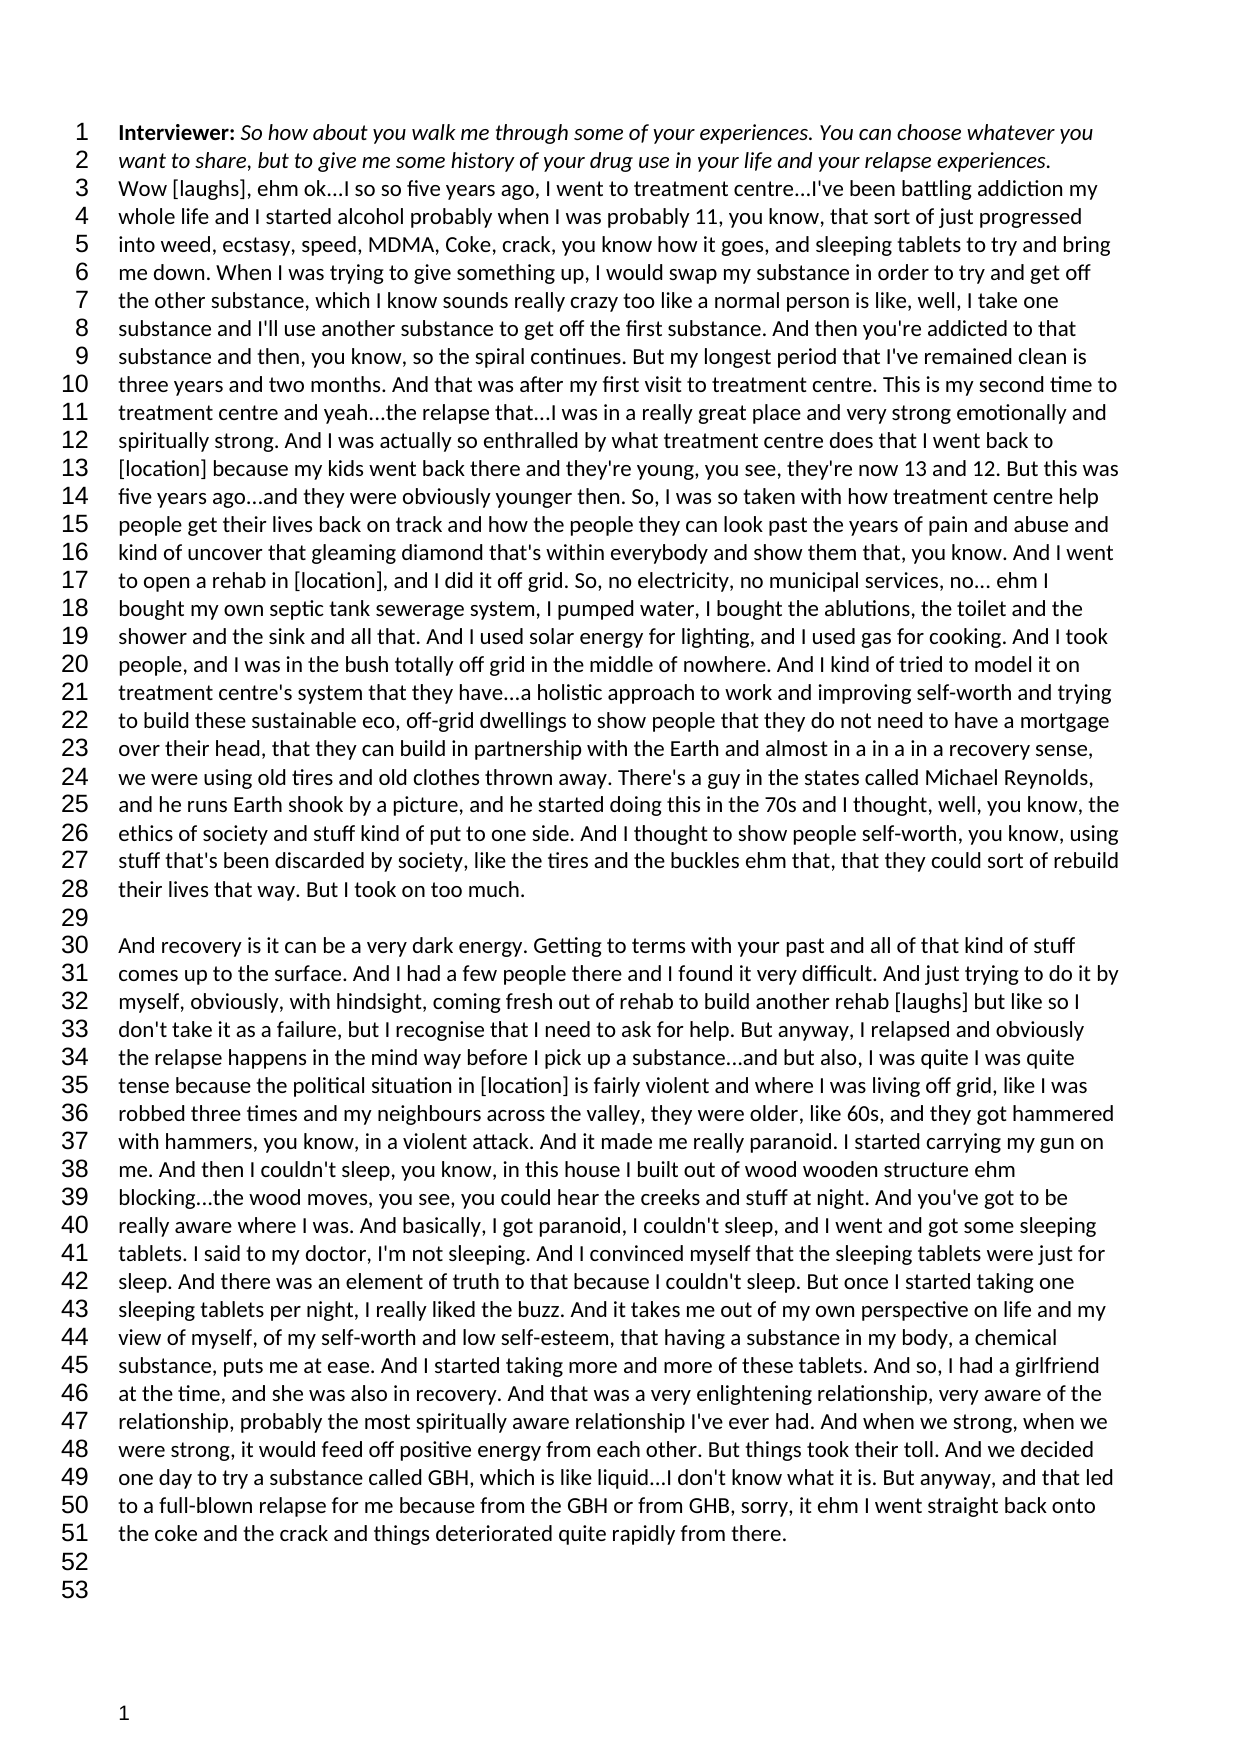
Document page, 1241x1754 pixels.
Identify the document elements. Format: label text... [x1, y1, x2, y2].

text And recovery is it can be a very dark energy. Getting to terms with your past and all of that kind of stuff comes up to the surface. And I had a few people there and I found it very difficult. And just trying to do it by myself, obviously, with hindsight, coming fresh out of rehab to build another rehab [laughs] but like so I don't take it as a failure, but I recognise that I need to ask for help. But anyway, I relapsed and obviously the relapse happens in the mind way before I pick up a substance...and but also, I was quite I was quite tense because the political situation in [location] is fairly violent and where I was living off grid, like I was robbed three times and my neighbours across the valley, they were older, like 60s, and they got hammered with hammers, you know, in a violent attack. And it made me really paranoid. I started carrying my gun on me. And then I couldn't sleep, you know, in this house I built out of wood wooden structure ehm blocking...the wood moves, you see, you could hear the creeks and stuff at night. And you've got to be really aware where I was. And basically, I got paranoid, I couldn't sleep, and I went and got some sleeping tablets. I said to my doctor, I'm not sleeping. And I convinced myself that the sleeping tablets were just for sleep. And there was an element of truth to that because I couldn't sleep. But once I started taking one sleeping tablets per night, I really liked the buzz. And it takes me out of my own perspective on life and my view of myself, of my self-worth and low self-esteem, that having a substance in my body, a chemical substance, puts me at ease. And I started taking more and more of these tablets. And so, I had a girlfriend at the time, and she was also in recovery. And that was a very enlightening relationship, very aware of the relationship, probably the most spiritually aware relationship I've ever had. And when we strong, when we were strong, it would feed off positive energy from each other. But things took their toll. And we decided one day to try a substance called GBH, which is like liquid...I don't know what it is. But anyway, and that led to a full-blown relapse for me because from the GBH or from GHB, sorry, it ehm I went straight back onto the coke and the crack and things deteriorated quite rapidly from there. [118, 931, 1122, 1547]
text Wow [laughs], ehm ok...I so so five years ago, I went to treatment centre...I've been battling addiction my whole life and I started alcohol probably when I was probably 11, you know, that sort of just progressed into weed, ecstasy, speed, MDMA, Coke, crack, you know how it goes, and sleeping tablets to try and bring me down. When I was trying to give something up, I would swap my substance in order to try and get off the other substance, which I know sounds really crazy too like a normal person is like, well, I take one substance and I'll use another substance to get off the first substance. And then you're addicted to that substance and then, you know, so the spiral continues. But my longest period that I've remained clean is three years and two months. And that was after my first visit to treatment centre. This is my second time to treatment centre and yeah...the relapse that...I was in a really great place and very strong emotionally and spiritually strong. And I was actually so enthralled by what treatment centre does that I went back to [location] because my kids went back there and they're young, you see, they're now 13 and 12. But this was five years ago...and they were obviously younger then. So, I was so taken with how treatment centre help people get their lives back on track and how the people they can look past the years of pain and abuse and kind of uncover that gleaming diamond that's within everybody and show them that, you know. And I went to open a rehab in [location], and I did it off grid. So, no electricity, no municipal services, no... ehm I bought my own septic tank sewerage system, I pumped water, I bought the ablutions, the toilet and the shower and the sink and all that. And I used solar energy for lighting, and I used gas for cooking. And I took people, and I was in the bush totally off grid in the middle of nowhere. And I kind of tried to model it on treatment centre's system that they have...a holistic approach to work and improving self-worth and trying to build these sustainable eco, off-grid dwellings to show people that they do not need to have a mortgage over their head, that they can build in partnership with the Earth and almost in a in a in a recovery sense, we were using old tires and old clothes thrown away. There's a guy in the states called Michael Reynolds, and he runs Earth shook by a picture, and he started doing this in the 70s and I thought, well, you know, the ethics of society and stuff kind of put to one side. And I thought to show people self-worth, you know, using stuff that's been discarded by society, like the tires and the buckles ehm that, that they could sort of rebuild their lives that way. But I took on too much. [118, 174, 1122, 903]
text Interviewer: So how about you walk me through some of your experiences. You can choose whatever you want to share, but to give me some history of your drug use in your life and your relapse experiences. [118, 118, 1122, 174]
